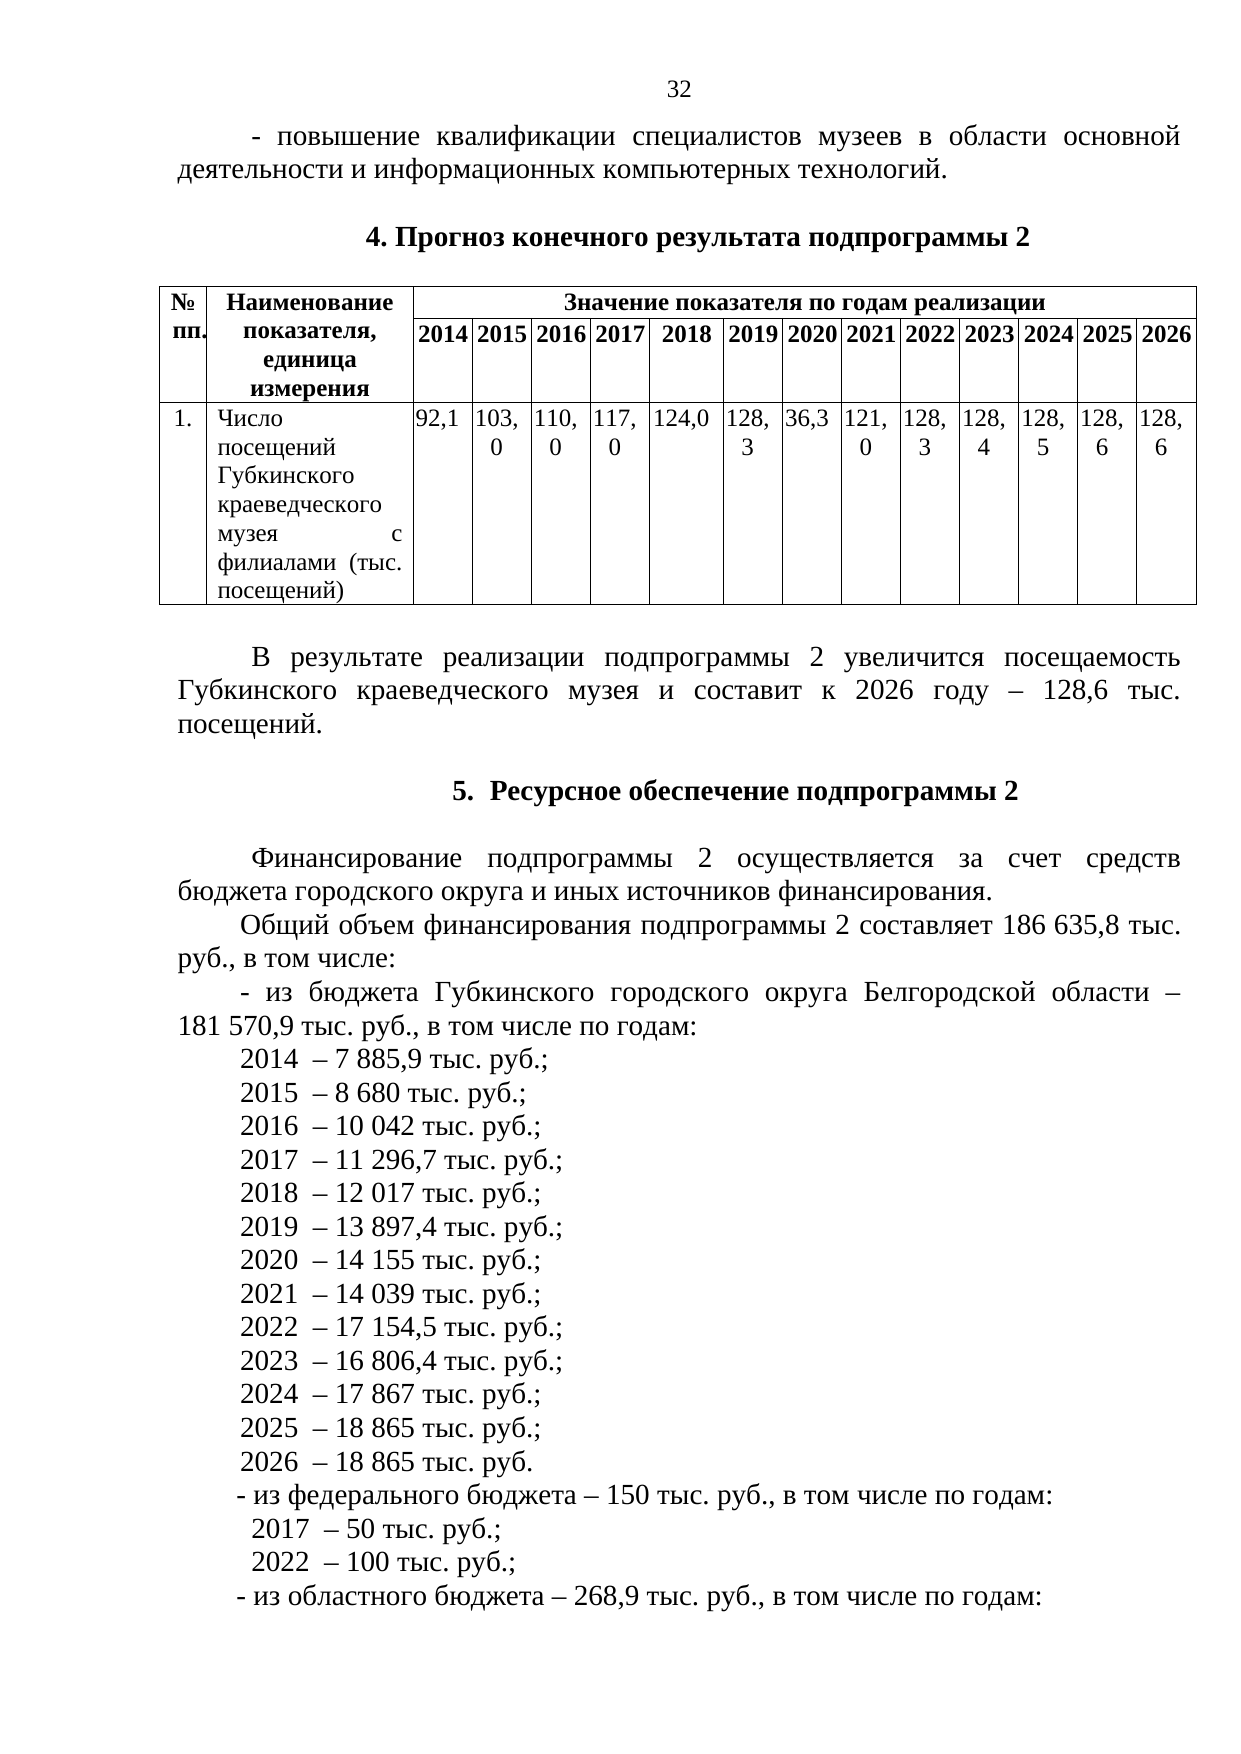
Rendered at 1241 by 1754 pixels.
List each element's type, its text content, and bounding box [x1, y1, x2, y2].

table_cell 2025 [1078, 319, 1136, 402]
table_cell 2022 [901, 319, 959, 402]
text 4. Прогноз конечного результата подпрограммы 2 [215, 219, 1181, 252]
table_cell 2014 [414, 319, 472, 402]
table_cell 2017 [591, 319, 649, 402]
table_header Наименование показателя, единица измерения [207, 287, 413, 402]
table_cell 2021 [842, 319, 900, 402]
table_cell 2019 [724, 319, 782, 402]
text - из бюджета Губкинского городского округа Белгородской области – 181 570,9 тыс. руб., в том числе по годам: [177, 974, 1181, 1041]
table_cell 2016 [532, 319, 590, 402]
text - повышение квалификации специалистов музеев в области основной деятельности и информационных компьютерных технологий. [177, 118, 1181, 185]
text 2019 – 13 897,4 тыс. руб.; [177, 1209, 1181, 1242]
text 2017 – 11 296,7 тыс. руб.; [177, 1142, 1181, 1175]
table_cell 2018 [650, 319, 723, 402]
table_cell 124,0 [650, 403, 723, 604]
table_cell 36,3 [783, 403, 841, 604]
list Ресурсное обеспечение подпрограммы 2 [290, 773, 1181, 806]
table_cell 128,3 [901, 403, 959, 604]
text 2018 – 12 017 тыс. руб.; [177, 1175, 1181, 1209]
text - из федерального бюджета – 150 тыс. руб., в том числе по годам: [177, 1477, 1192, 1511]
table_cell 128,3 [724, 403, 782, 604]
text 2022 – 100 тыс. руб.; [177, 1544, 1181, 1578]
text Общий объем финансирования подпрограммы 2 составляет 186 635,8 тыс. руб., в том числе: [177, 907, 1181, 974]
table_cell 121,0 [842, 403, 900, 604]
text 2022 – 17 154,5 тыс. руб.; [177, 1309, 1181, 1343]
table_cell 2026 [1137, 319, 1196, 402]
table_cell 103,0 [473, 403, 531, 604]
text 2021 – 14 039 тыс. руб.; [177, 1276, 1181, 1309]
text - из областного бюджета – 268,9 тыс. руб., в том числе по годам: [177, 1578, 1192, 1611]
text 2024 – 17 867 тыс. руб.; [177, 1377, 1181, 1410]
table_cell 128,6 [1078, 403, 1136, 604]
table_cell 117,0 [591, 403, 649, 604]
table_cell 2020 [783, 319, 841, 402]
table_cell 2023 [960, 319, 1018, 402]
table_cell 128,5 [1019, 403, 1077, 604]
table_cell Число посещений Губкинского краеведческого музея с филиалами (тыс. посещений) [207, 403, 413, 604]
text 2026 – 18 865 тыс. руб. [177, 1444, 1181, 1477]
text 2015 – 8 680 тыс. руб.; [177, 1075, 1181, 1108]
text В результате реализации подпрограммы 2 увеличится посещаемость Губкинского краеведческого музея и составит к 2026 году – 128,6 тыс. посещений. [177, 639, 1181, 739]
text 2017 – 50 тыс. руб.; [177, 1511, 1181, 1544]
table_cell 2024 [1019, 319, 1077, 402]
table_header Значение показателя по годам реализации [414, 287, 1196, 318]
table_cell 128,6 [1137, 403, 1196, 604]
table_cell 110,0 [532, 403, 590, 604]
table_header № пп. [160, 287, 206, 402]
text 2020 – 14 155 тыс. руб.; [177, 1242, 1181, 1276]
table_cell 128,4 [960, 403, 1018, 604]
table_cell 2015 [473, 319, 531, 402]
table_cell 92,1 [414, 403, 472, 604]
text 2014 – 7 885,9 тыс. руб.; [177, 1041, 1181, 1075]
text 2023 – 16 806,4 тыс. руб.; [177, 1343, 1181, 1377]
text Финансирование подпрограммы 2 осуществляется за счет средств бюджета городского округа и иных источников финансирования. [177, 840, 1181, 907]
text 2016 – 10 042 тыс. руб.; [177, 1108, 1181, 1142]
table_cell 1. [160, 403, 206, 604]
text 2025 – 18 865 тыс. руб.; [177, 1410, 1181, 1444]
